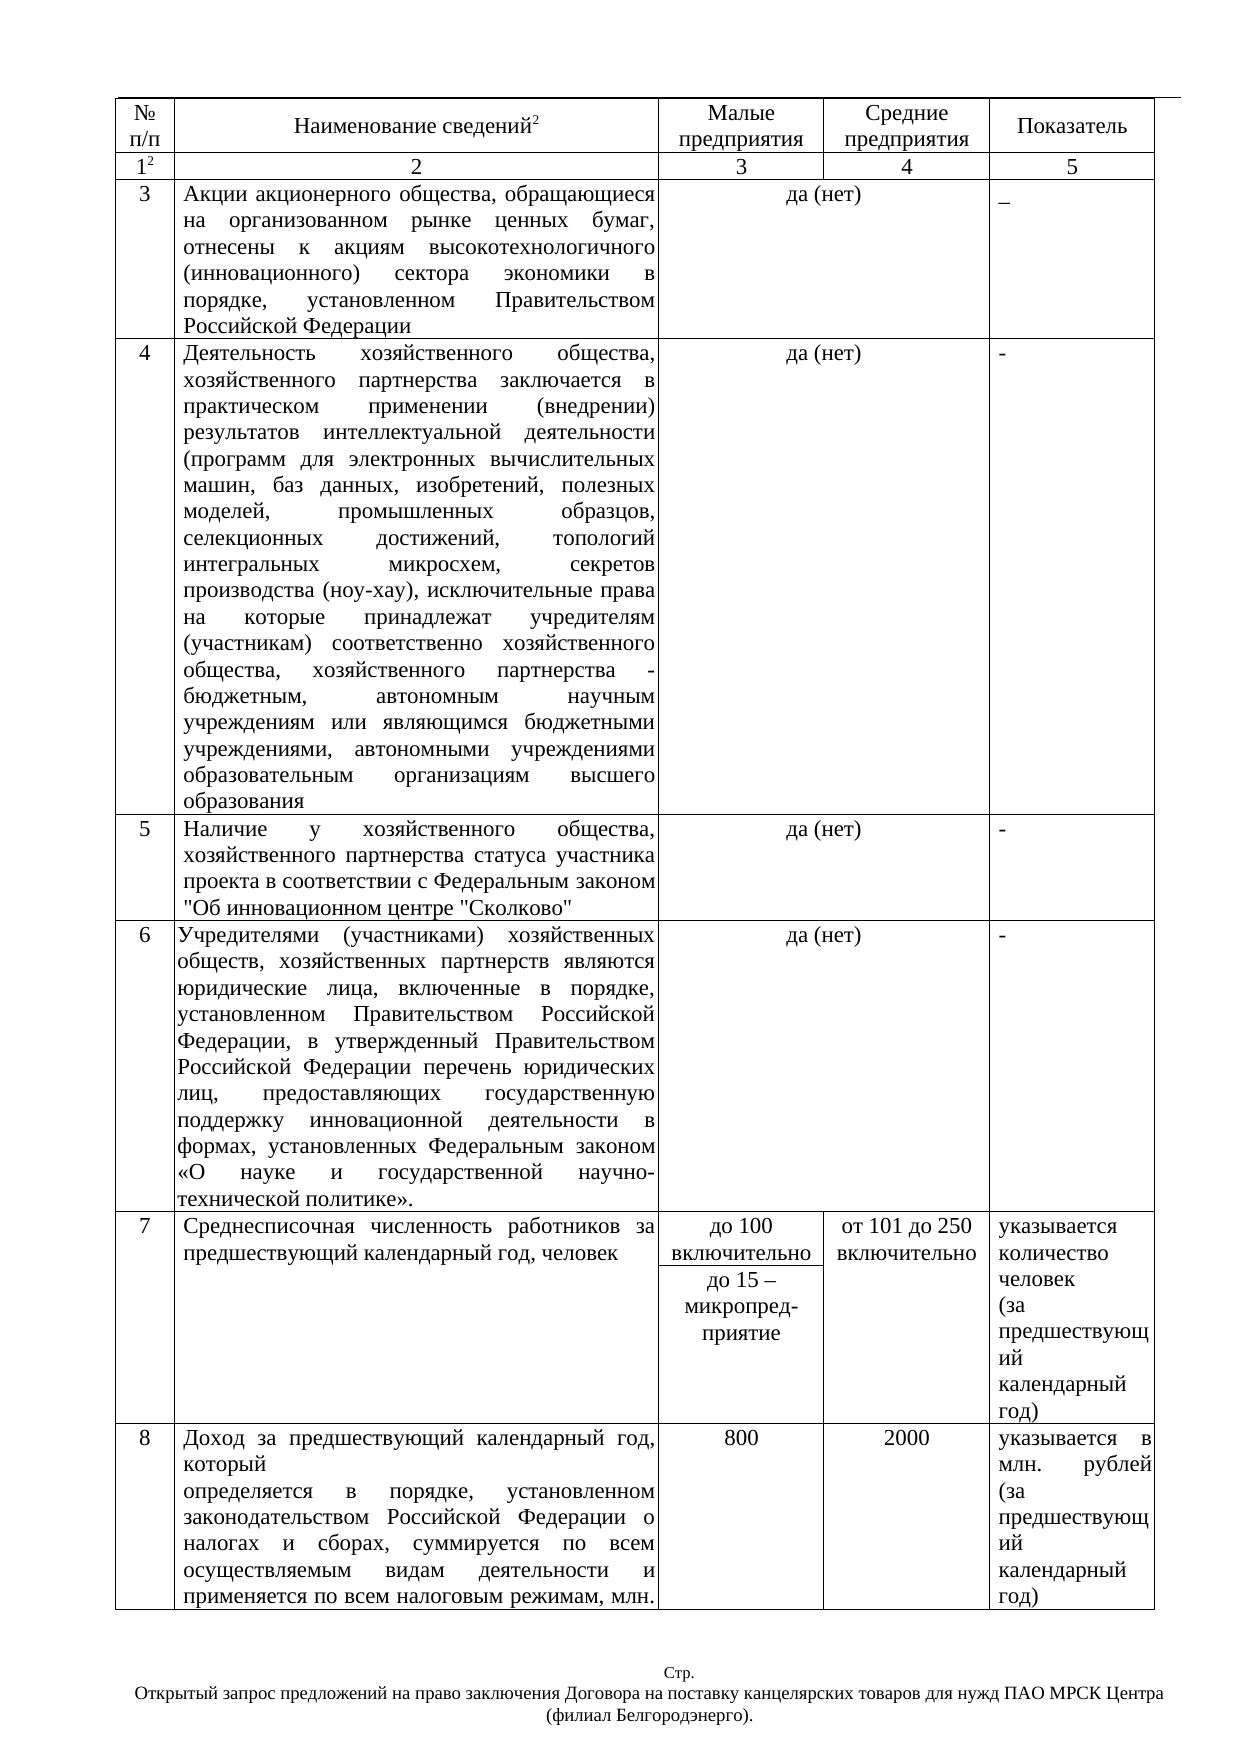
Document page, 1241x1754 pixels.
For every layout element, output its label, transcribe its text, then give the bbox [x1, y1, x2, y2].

table_cell - [990, 921, 1154, 1211]
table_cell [175, 1424, 658, 1608]
table_cell Наличие у хозяйственного общества, хозяйственного партнерства статуса участника проекта в соответствии с Федеральным законом "Об инновационном центре "Сколково" [175, 815, 658, 920]
table_cell 800 [659, 1424, 823, 1608]
table_cell 3 [659, 153, 823, 179]
table_header Наименование сведений2 [175, 99, 658, 152]
table_cell - [990, 339, 1154, 814]
table_cell да (нет) [659, 921, 989, 1211]
table_cell Акции акционерного общества, обращающиеся на организованном рынке ценных бумаг, отнесены к акциям высокотехнологичного (инновационного) сектора экономики в порядке, установленном Правительством Российской Федерации [175, 180, 658, 338]
table_cell 4 [116, 339, 174, 814]
table_cell 5 [990, 153, 1154, 179]
table_cell 5 [116, 815, 174, 920]
table_cell 12 [116, 153, 174, 179]
table_cell Среднесписочная численность работников за предшествующий календарный год, человек [175, 1212, 658, 1423]
table_cell да (нет) [659, 339, 989, 814]
table_cell - [990, 815, 1154, 920]
table_cell до 100 включительно [659, 1212, 823, 1265]
table_cell от 101 до 250 включительно [824, 1212, 989, 1423]
table_cell да (нет) [659, 815, 989, 920]
table_cell Учредителями (участниками) хозяйственных обществ, хозяйственных партнерств являются юридические лица, включенные в порядке, установленном Правительством Российской Федерации, в утвержденный Правительством Российской Федерации перечень юридических лиц, предоставляющих государственную поддержку инновационной деятельности в формах, установленных Федеральным законом «О науке и государственной научно-технической политике». [175, 921, 658, 1211]
table_cell 6 [116, 921, 174, 1211]
table_cell да (нет) [659, 180, 989, 338]
table_cell 8 [116, 1424, 174, 1608]
table_header Средние предприятия [824, 99, 989, 152]
table_cell указывается в млн. рублей (за предшествующий календарный год) [990, 1424, 1154, 1608]
table_cell 7 [116, 1212, 174, 1423]
table_cell 3 [116, 180, 174, 338]
table_cell 2 [175, 153, 658, 179]
table_cell до 15 – микропредприятие [659, 1266, 823, 1423]
table_header Показатель [990, 99, 1154, 152]
table_cell 4 [824, 153, 989, 179]
table_cell указывается количество человек (за предшествующий календарный год) [990, 1212, 1154, 1423]
table_cell _ [990, 180, 1154, 338]
table_header № п/п [116, 99, 174, 152]
table_cell Деятельность хозяйственного общества, хозяйственного партнерства заключается в практическом применении (внедрении) результатов интеллектуальной деятельности (программ для электронных вычислительных машин, баз данных, изобретений, полезных моделей, промышленных образцов, селекционных достижений, топологий интегральных микросхем, секретов производства (ноу-хау), исключительные права на которые принадлежат учредителям (участникам) соответственно хозяйственного общества, хозяйственного партнерства - бюджетным, автономным научным учреждениям или являющимся бюджетными учреждениями, автономными учреждениями образовательным организациям высшего образования [175, 339, 658, 814]
table_header Малые предприятия [659, 99, 823, 152]
table_cell 2000 [824, 1424, 989, 1608]
